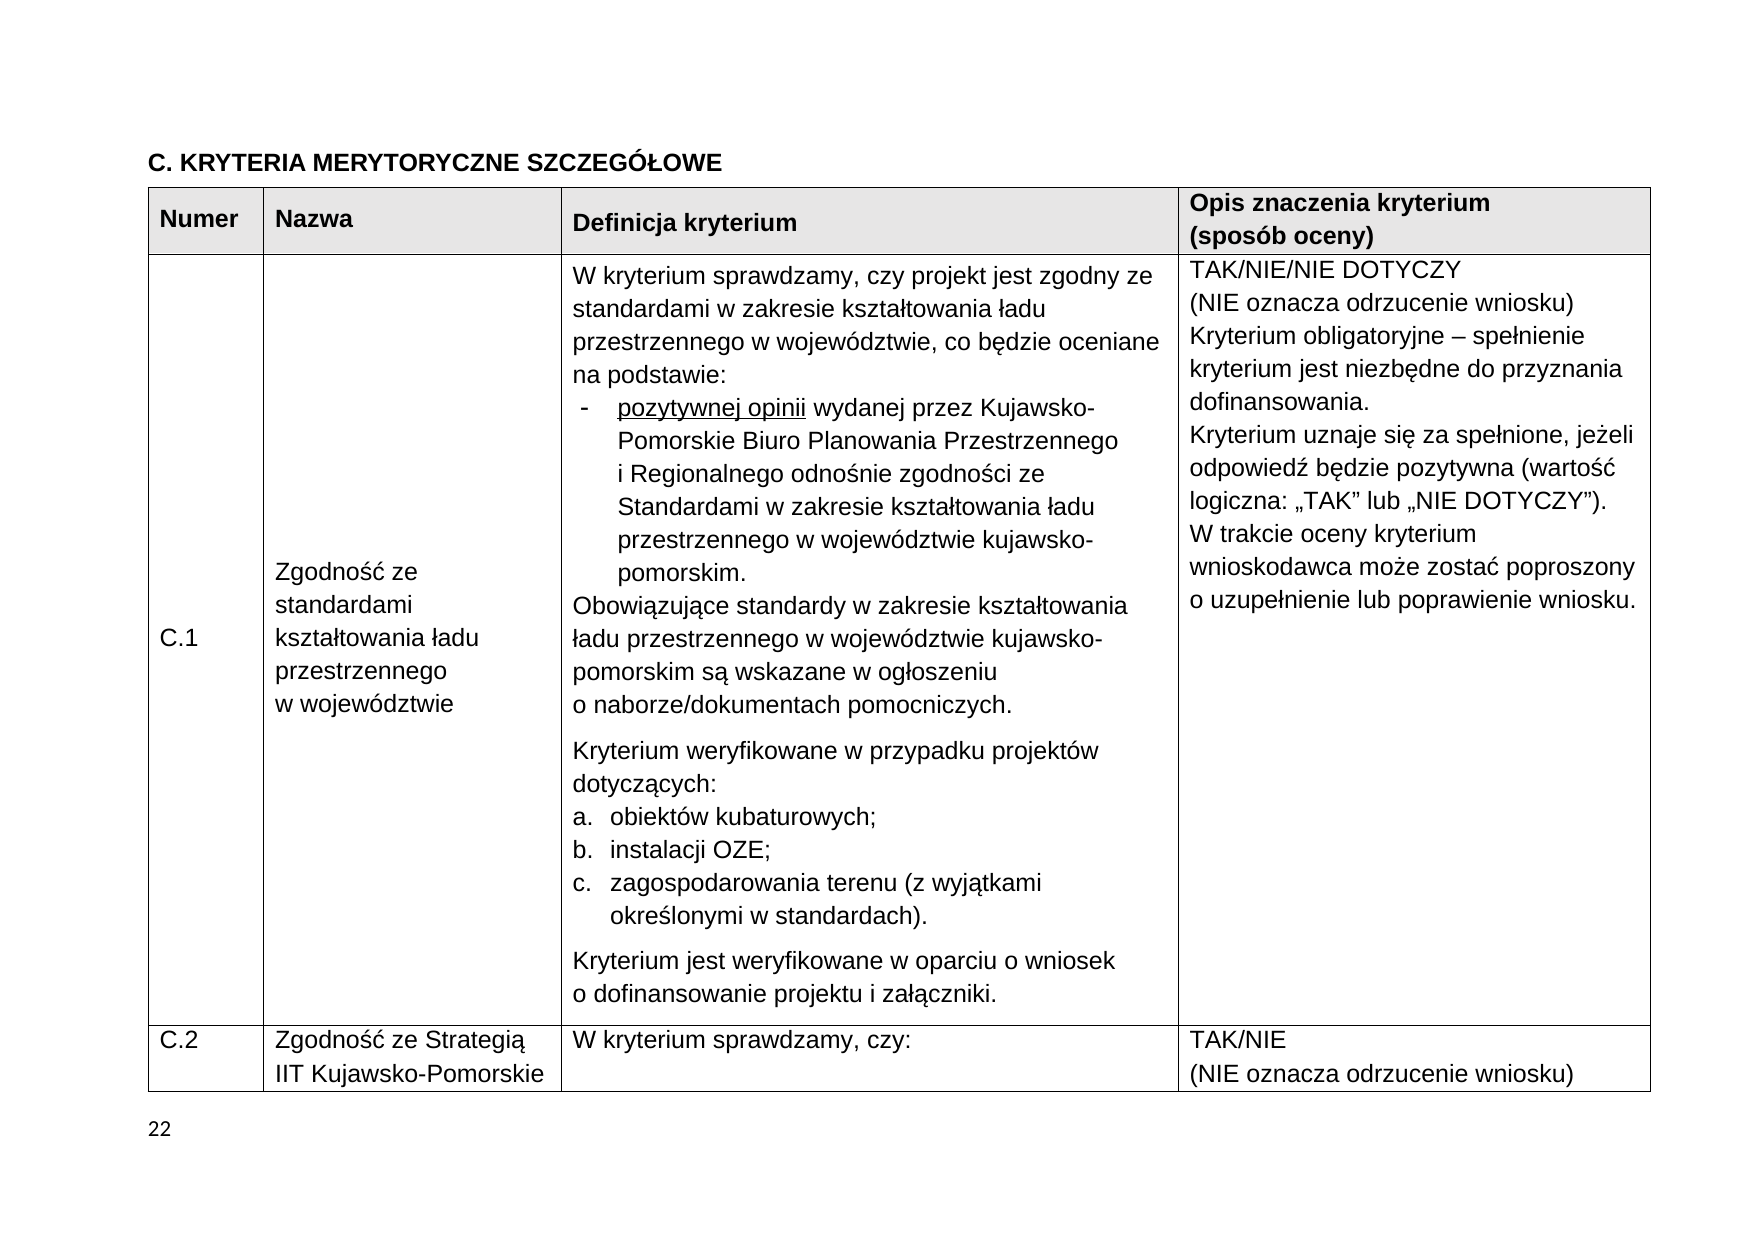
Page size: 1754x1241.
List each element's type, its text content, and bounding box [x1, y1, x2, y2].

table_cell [562, 1026, 1178, 1091]
table_cell C.2 [149, 1026, 263, 1091]
table_header Numer [149, 188, 263, 253]
table_header Nazwa [264, 188, 561, 253]
table_cell W kryterium sprawdzamy, czy projekt jest zgodny ze standardami w zakresie kształtowania ładu przestrzennego w województwie, co będzie oceniane na podstawie: pozytywnej opinii wydanej przez Kujawsko-Pomorskie Biuro Planowania Przestrzennego i Regionalnego odnośnie zgodności ze Standardami w zakresie kształtowania ładu przestrzennego w województwie kujawsko-pomorskim. Obowiązujące standardy w zakresie kształtowania ładu przestrzennego w województwie kujawsko-pomorskim są wskazane w ogłoszeniu o naborze/dokumentach pomocniczych. Kryterium weryfikowane w przypadku projektów dotyczących: obiektów kubaturowych; instalacji OZE; zagospodarowania terenu (z wyjątkami określonymi w standardach). Kryterium jest weryfikowane w oparciu o wniosek o dofinansowanie projektu i załączniki. [562, 255, 1178, 1024]
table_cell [1179, 1026, 1650, 1091]
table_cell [264, 1026, 561, 1091]
table_header Opis znaczenia kryterium (sposób oceny) [1179, 188, 1650, 253]
table_cell Zgodność ze standardami kształtowania ładu przestrzennego w województwie [264, 255, 561, 1024]
table_cell TAK/NIE/NIE DOTYCZY (NIE oznacza odrzucenie wniosku) Kryterium obligatoryjne – spełnienie kryterium jest niezbędne do przyznania dofinansowania. Kryterium uznaje się za spełnione, jeżeli odpowiedź będzie pozytywna (wartość logiczna: „TAK” lub „NIE DOTYCZY”). W trakcie oceny kryterium wnioskodawca może zostać poproszony o uzupełnienie lub poprawienie wniosku. [1179, 255, 1650, 1024]
table_header Definicja kryterium [562, 188, 1178, 253]
subtitle C. KRYTERIA MERYTORYCZNE SZCZEGÓŁOWE [148, 148, 1624, 176]
table_cell C.1 [149, 255, 263, 1024]
